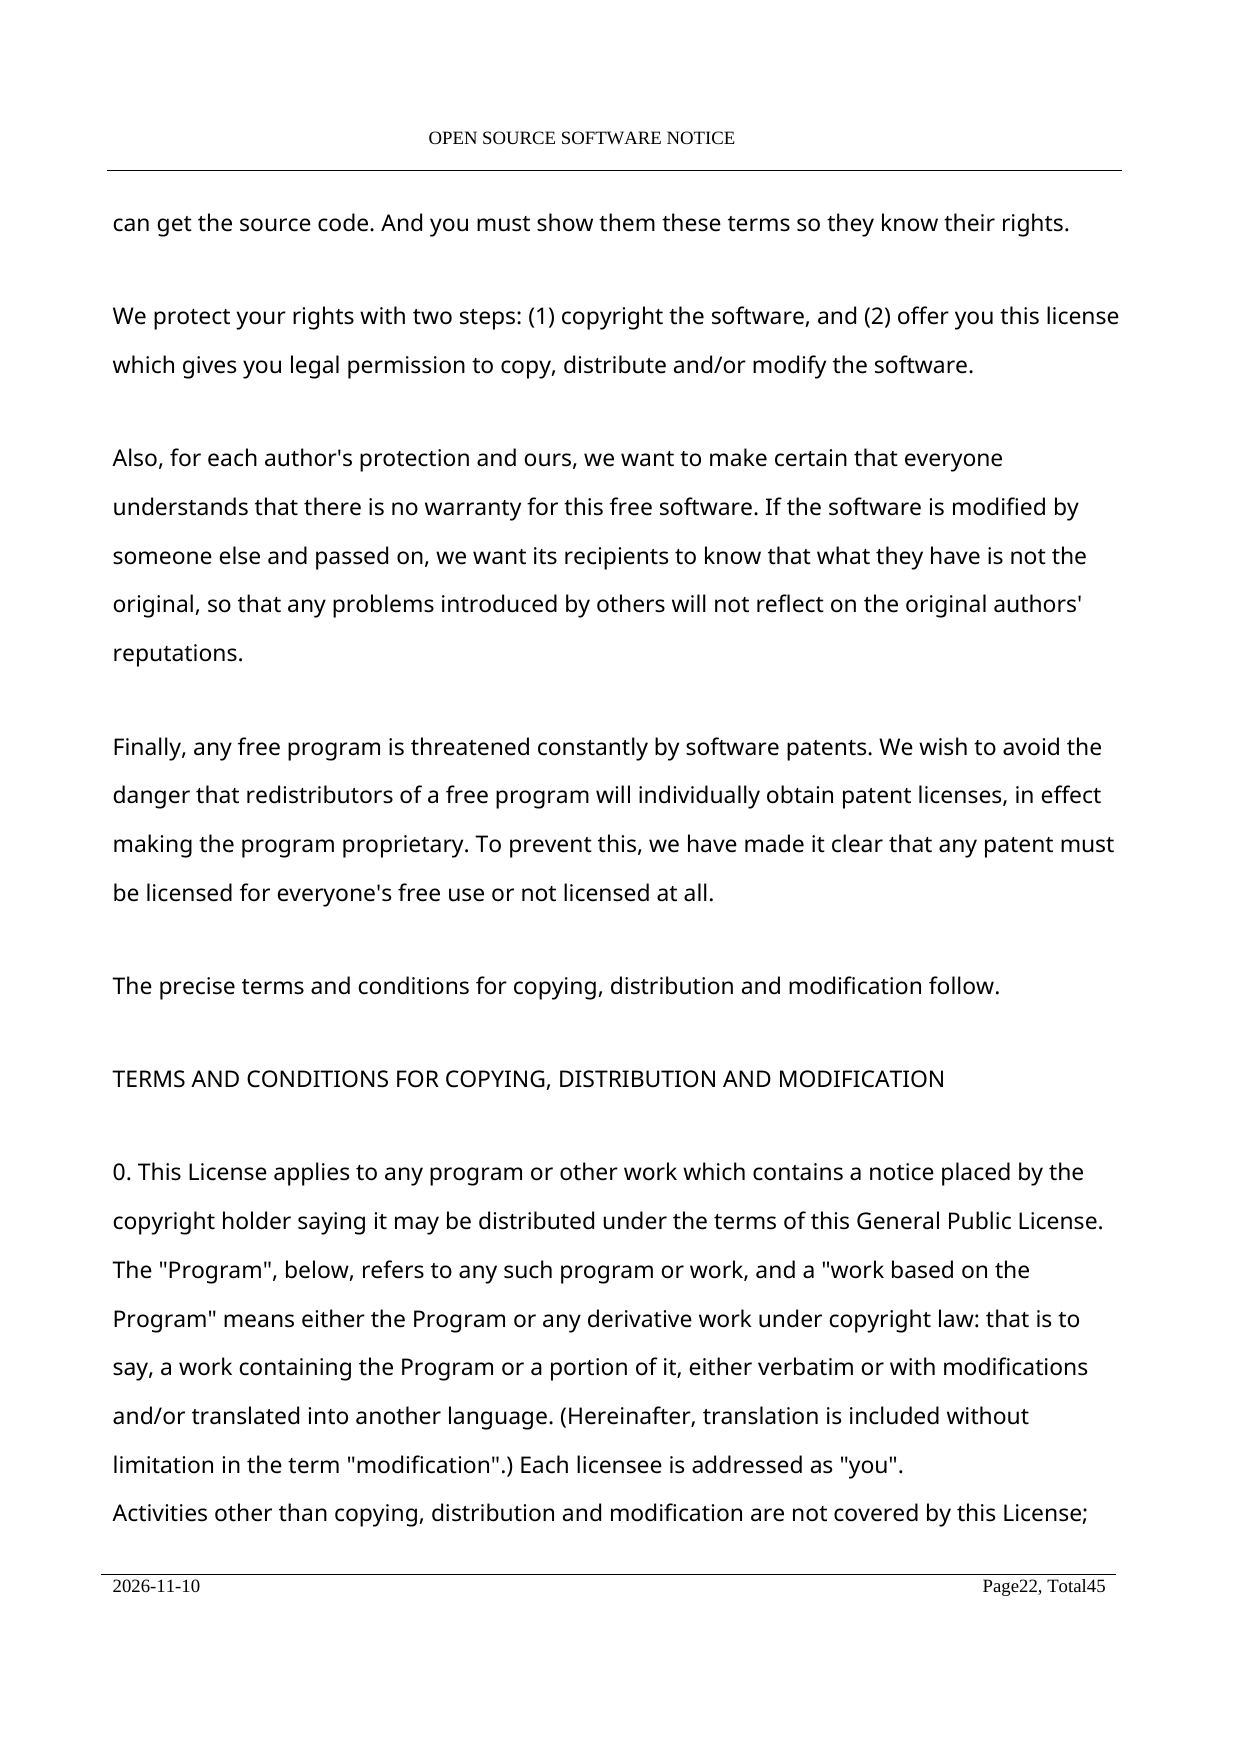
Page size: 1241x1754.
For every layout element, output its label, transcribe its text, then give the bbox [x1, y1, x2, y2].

text The precise terms and conditions for copying, distribution and modification follow. [112, 969, 1128, 1002]
text TERMS AND CONDITIONS FOR COPYING, DISTRIBUTION AND MODIFICATION [112, 1062, 1128, 1095]
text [112, 1496, 1128, 1529]
text We protect your rights with two steps: (1) copyright the software, and (2) offer you this license which gives you legal permission to copy, distribute and/or modify the software. [112, 299, 1128, 381]
text 0. This License applies to any program or other work which contains a notice placed by the copyright holder saying it may be distributed under the terms of this General Public License. The "Program", below, refers to any such program or work, and a "work based on the Program" means either the Program or any derivative work under copyright law: that is to say, a work containing the Program or a portion of it, either verbatim or with modifications and/or translated into another language. (Hereinafter, translation is included without limitation in the term "modification".) Each licensee is addressed as "you". [112, 1156, 1128, 1481]
text Finally, any free program is threatened constantly by software patents. We wish to avoid the danger that redistributors of a free program will individually obtain patent licenses, in effect making the program proprietary. To prevent this, we have made it clear that any patent must be licensed for everyone's free use or not licensed at all. [112, 730, 1128, 908]
text Also, for each author's protection and ours, we want to make certain that everyone understands that there is no warranty for this free software. If the software is modified by someone else and passed on, we want its recipients to know that what they have is not the original, so that any problems introduced by others will not reflect on the original authors' reputations. [112, 442, 1128, 669]
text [112, 206, 1128, 239]
